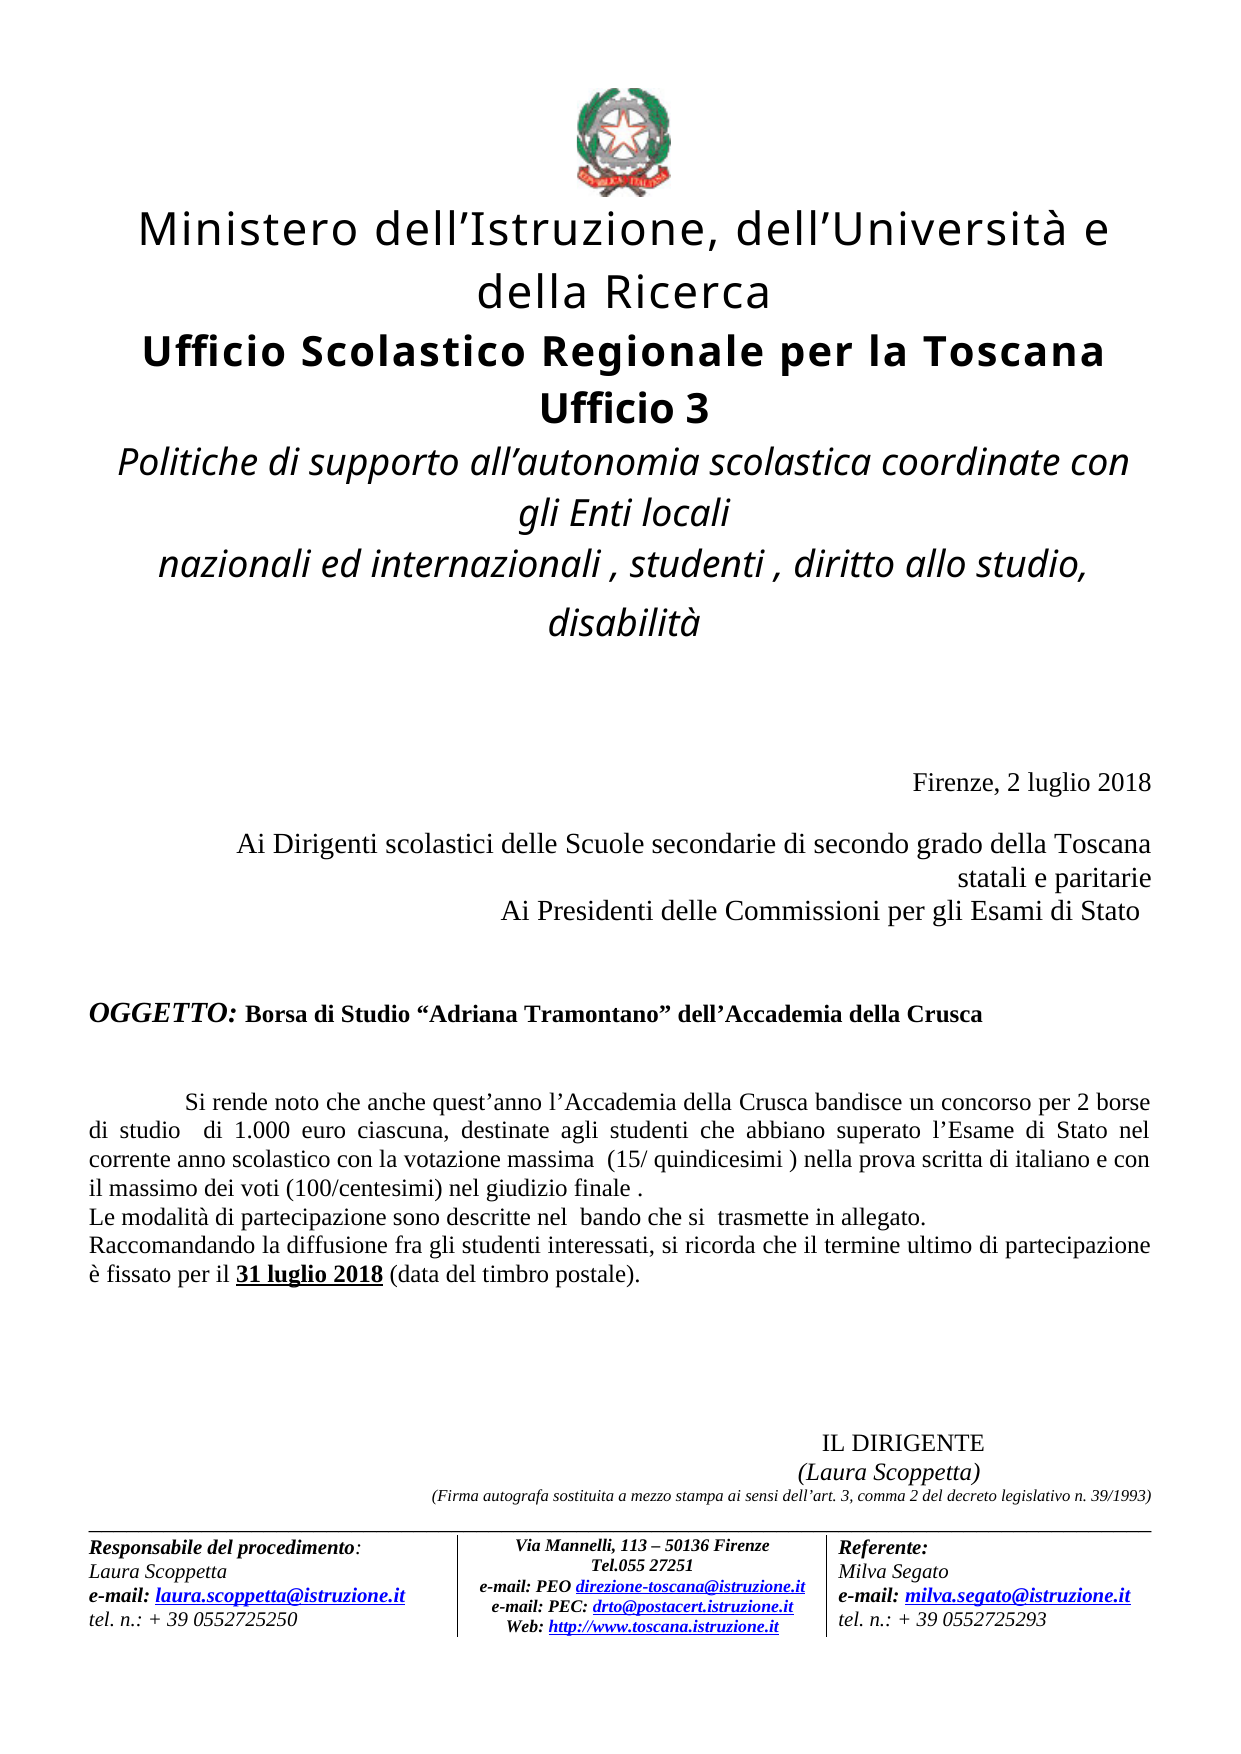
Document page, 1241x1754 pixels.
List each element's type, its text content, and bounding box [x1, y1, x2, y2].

text Ai Dirigenti scolastici delle Scuole secondarie di secondo grado della Toscana [89, 826, 1152, 860]
text Raccomandando la diffusione fra gli studenti interessati, si ricorda che il termine ultimo di partecipazione è fissato per il 31 luglio 2018 (data del timbro postale). [89, 1230, 1152, 1288]
text (Firma autografa sostituita a mezzo stampa ai sensi dell’art. 3, comma 2 del decreto legislativo n. 39/1993) [89, 1485, 1152, 1504]
text Ai Presidenti delle Commissioni per gli Esami di Stato [89, 893, 1152, 927]
text Firenze, 2 luglio 2018 [89, 767, 1152, 798]
picture [576, 88, 671, 197]
text Le modalità di partecipazione sono descritte nel bando che si trasmette in allegato. [89, 1202, 1152, 1230]
text OGGETTO: Borsa di Studio “Adriana Tramontano” dell’Accademia della Crusca [89, 996, 1152, 1029]
text statali e paritarie [89, 860, 1152, 893]
text (Laura Scoppetta) [89, 1457, 1152, 1485]
text IL DIRIGENTE [89, 1428, 1152, 1457]
text Si rende noto che anche quest’anno l’Accademia della Crusca bandisce un concorso per 2 borse di studio di 1.000 euro ciascuna, destinate agli studenti che abbiano superato l’Esame di Stato nel corrente anno scolastico con la votazione massima (15/ quindicesimi ) nella prova scritta di italiano e con il massimo dei voti (100/centesimi) nel giudizio finale . [89, 1087, 1152, 1202]
